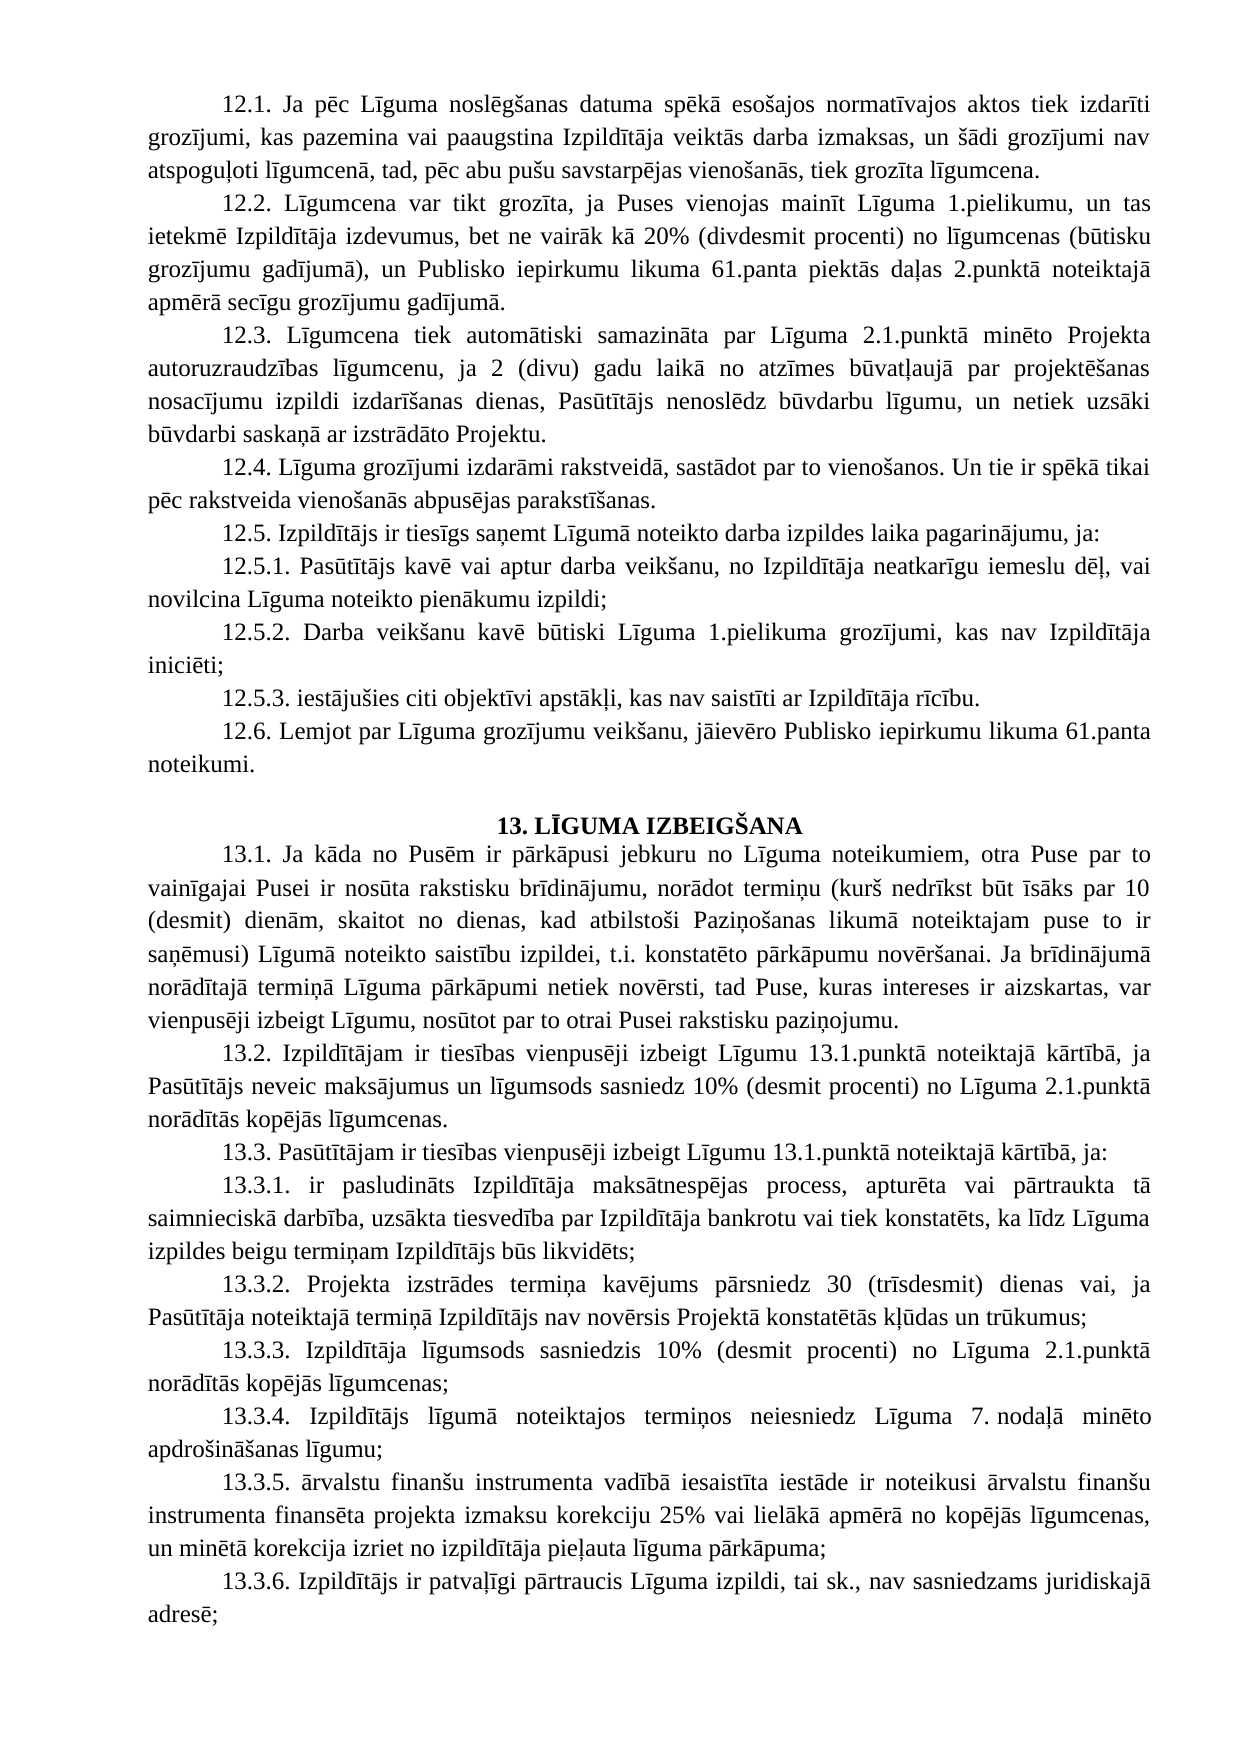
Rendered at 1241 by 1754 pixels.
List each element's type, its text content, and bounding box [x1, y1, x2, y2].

text 12.6. Lemjot par Līguma grozījumu veikšanu, jāievēro Publisko iepirkumu likuma 61.panta noteikumi. [148, 716, 1152, 778]
text 13.3.6. Izpildītājs ir patvaļīgi pārtraucis Līguma izpildi, tai sk., nav sasniedzams juridiskajā adresē; [148, 1566, 1152, 1628]
text 12.5.1. Pasūtītājs kavē vai aptur darba veikšanu, no Izpildītāja neatkarīgu iemeslu dēļ, vai novilcina Līguma noteikto pienākumu izpildi; [148, 551, 1152, 613]
text 13.3.3. Izpildītāja līgumsods sasniedzis 10% (desmit procenti) no Līguma 2.1.punktā norādītās kopējās līgumcenas; [148, 1335, 1152, 1397]
text 12.1. Ja pēc Līguma noslēgšanas datuma spēkā esošajos normatīvajos aktos tiek izdarīti grozījumi, kas pazemina vai paaugstina Izpildītāja veiktās darba izmaksas, un šādi grozījumi nav atspoguļoti līgumcenā, tad, pēc abu pušu savstarpējas vienošanās, tiek grozīta līgumcena. [148, 89, 1152, 183]
text 13. Līguma izbeigšana [148, 811, 1152, 839]
text 13.3.4. Izpildītājs līgumā noteiktajos termiņos neiesniedz Līguma 7. nodaļā minēto apdrošināšanas līgumu; [148, 1401, 1152, 1463]
text 12.5.3. iestājušies citi objektīvi apstākļi, kas nav saistīti ar Izpildītāja rīcību. [148, 683, 1152, 712]
text 13.3.5. ārvalstu finanšu instrumenta vadībā iesaistīta iestāde ir noteikusi ārvalstu finanšu instrumenta finansēta projekta izmaksu korekciju 25% vai lielākā apmērā no kopējās līgumcenas, un minētā korekcija izriet no izpildītāja pieļauta līguma pārkāpuma; [148, 1467, 1152, 1562]
text 12.3. Līgumcena tiek automātiski samazināta par Līguma 2.1.punktā minēto Projekta autoruzraudzības līgumcenu, ja 2 (divu) gadu laikā no atzīmes būvatļaujā par projektēšanas nosacījumu izpildi izdarīšanas dienas, Pasūtītājs nenoslēdz būvdarbu līgumu, un netiek uzsāki būvdarbi saskaņā ar izstrādāto Projektu. [148, 320, 1152, 448]
text 12.5.2. Darba veikšanu kavē būtiski Līguma 1.pielikuma grozījumi, kas nav Izpildītāja iniciēti; [148, 617, 1152, 679]
text 13.3.1. ir pasludināts Izpildītāja maksātnespējas process, apturēta vai pārtraukta tā saimnieciskā darbība, uzsākta tiesvedība par Izpildītāja bankrotu vai tiek konstatēts, ka līdz Līguma izpildes beigu termiņam Izpildītājs būs likvidēts; [148, 1170, 1152, 1264]
text 13.3. Pasūtītājam ir tiesības vienpusēji izbeigt Līgumu 13.1.punktā noteiktajā kārtībā, ja: [148, 1137, 1152, 1166]
text 12.2. Līgumcena var tikt grozīta, ja Puses vienojas mainīt Līguma 1.pielikumu, un tas ietekmē Izpildītāja izdevumus, bet ne vairāk kā 20% (divdesmit procenti) no līgumcenas (būtisku grozījumu gadījumā), un Publisko iepirkumu likuma 61.panta piektās daļas 2.punktā noteiktajā apmērā secīgu grozījumu gadījumā. [148, 188, 1152, 316]
text 12.5. Izpildītājs ir tiesīgs saņemt Līgumā noteikto darba izpildes laika pagarinājumu, ja: [148, 518, 1152, 547]
text 13.2. Izpildītājam ir tiesības vienpusēji izbeigt Līgumu 13.1.punktā noteiktajā kārtībā, ja Pasūtītājs neveic maksājumus un līgumsods sasniedz 10% (desmit procenti) no Līguma 2.1.punktā norādītās kopējās līgumcenas. [148, 1038, 1152, 1132]
text 13.3.2. Projekta izstrādes termiņa kavējums pārsniedz 30 (trīsdesmit) dienas vai, ja Pasūtītāja noteiktajā termiņā Izpildītājs nav novērsis Projektā konstatētās kļūdas un trūkumus; [148, 1269, 1152, 1331]
text 12.4. Līguma grozījumi izdarāmi rakstveidā, sastādot par to vienošanos. Un tie ir spēkā tikai pēc rakstveida vienošanās abpusējas parakstīšanas. [148, 452, 1152, 514]
text 13.1. Ja kāda no Pusēm ir pārkāpusi jebkuru no Līguma noteikumiem, otra Puse par to vainīgajai Pusei ir nosūta rakstisku brīdinājumu, norādot termiņu (kurš nedrīkst būt īsāks par 10 (desmit) dienām, skaitot no dienas, kad atbilstoši Paziņošanas likumā noteiktajam puse to ir saņēmusi) Līgumā noteikto saistību izpildei, t.i. konstatēto pārkāpumu novēršanai. Ja brīdinājumā norādītajā termiņā Līguma pārkāpumi netiek novērsti, tad Puse, kuras intereses ir aizskartas, var vienpusēji izbeigt Līgumu, nosūtot par to otrai Pusei rakstisku paziņojumu. [148, 839, 1152, 1033]
